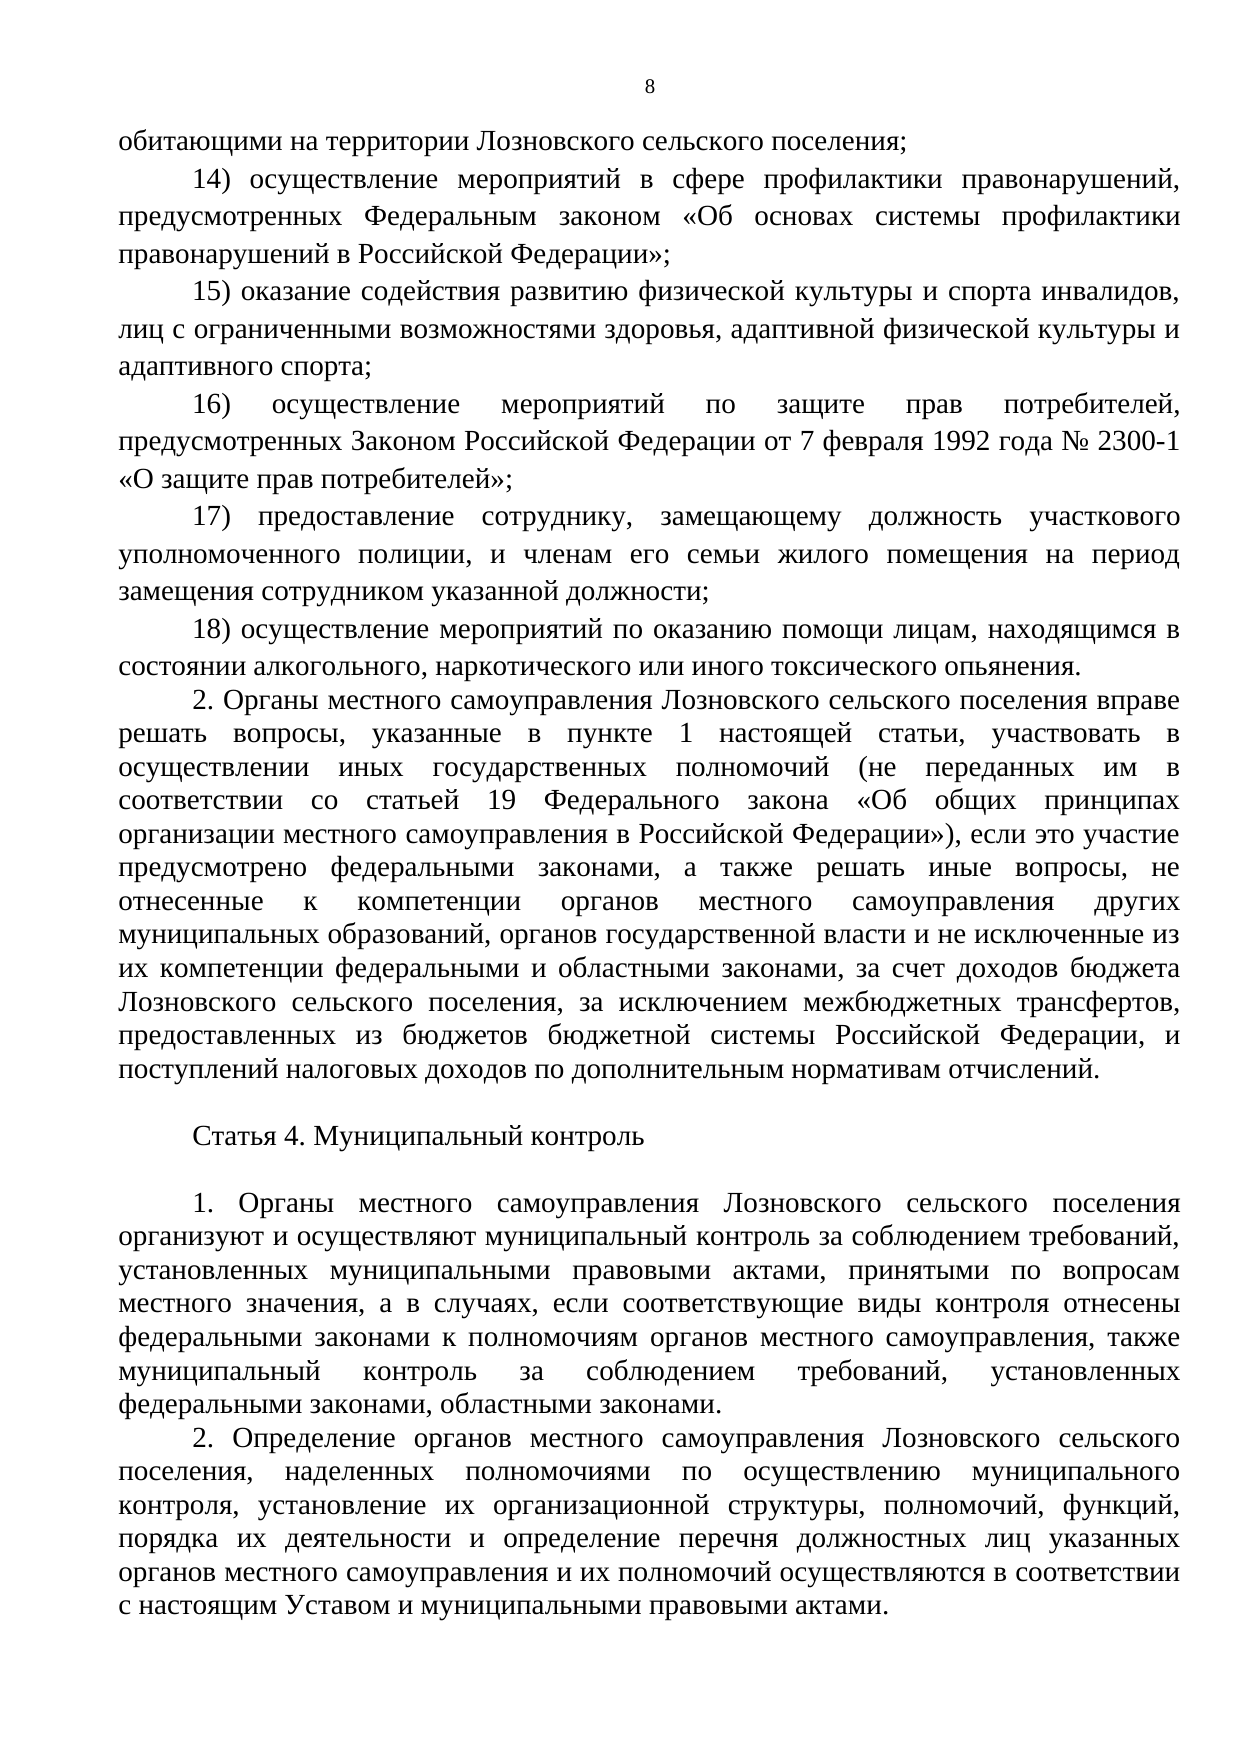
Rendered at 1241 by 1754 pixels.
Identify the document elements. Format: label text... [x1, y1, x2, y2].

text 2. Органы местного самоуправления Лозновского сельского поселения вправе решать вопросы, указанные в пункте 1 настоящей статьи, участвовать в осуществлении иных государственных полномочий (не переданных им в соответствии со статьей 19 Федерального закона «Об общих принципах организации местного самоуправления в Российской Федерации»), если это участие предусмотрено федеральными законами, а также решать иные вопросы, не отнесенные к компетенции органов местного самоуправления других муниципальных образований, органов государственной власти и не исключенные из их компетенции федеральными и областными законами, за счет доходов бюджета Лозновского сельского поселения, за исключением межбюджетных трансфертов, предоставленных из бюджетов бюджетной системы Российской Федерации, и поступлений налоговых доходов по дополнительным нормативам отчислений. [118, 682, 1181, 1084]
text 17) предоставление сотруднику, замещающему должность участкового уполномоченного полиции, и членам его семьи жилого помещения на период замещения сотрудником указанной должности; [118, 494, 1181, 607]
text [118, 123, 1181, 157]
text 16) осуществление мероприятий по защите прав потребителей, предусмотренных Законом Российской Федерации от 7 февраля 1992 года № 2300-1 «О защите прав потребителей»; [118, 382, 1181, 494]
text 15) оказание содействия развитию физической культуры и спорта инвалидов, лиц с ограниченными возможностями здоровья, адаптивной физической культуры и адаптивного спорта; [118, 269, 1181, 382]
text Статья 4. Муниципальный контроль [118, 1118, 1181, 1151]
text 2. Определение органов местного самоуправления Лозновского сельского поселения, наделенных полномочиями по осуществлению муниципального контроля, установление их организационной структуры, полномочий, функций, порядка их деятельности и определение перечня должностных лиц указанных органов местного самоуправления и их полномочий осуществляются в соответствии с настоящим Уставом и муниципальными правовыми актами. [118, 1420, 1181, 1621]
text 14) осуществление мероприятий в сфере профилактики правонарушений, предусмотренных Федеральным законом «Об основах системы профилактики правонарушений в Российской Федерации»; [118, 157, 1181, 269]
text 18) осуществление мероприятий по оказанию помощи лицам, находящимся в состоянии алкогольного, наркотического или иного токсического опьянения. [118, 607, 1181, 682]
text 1. Органы местного самоуправления Лозновского сельского поселения организуют и осуществляют муниципальный контроль за соблюдением требований, установленных муниципальными правовыми актами, принятыми по вопросам местного значения, а в случаях, если соответствующие виды контроля отнесены федеральными законами к полномочиям органов местного самоуправления, также муниципальный контроль за соблюдением требований, установленных федеральными законами, областными законами. [118, 1185, 1181, 1420]
